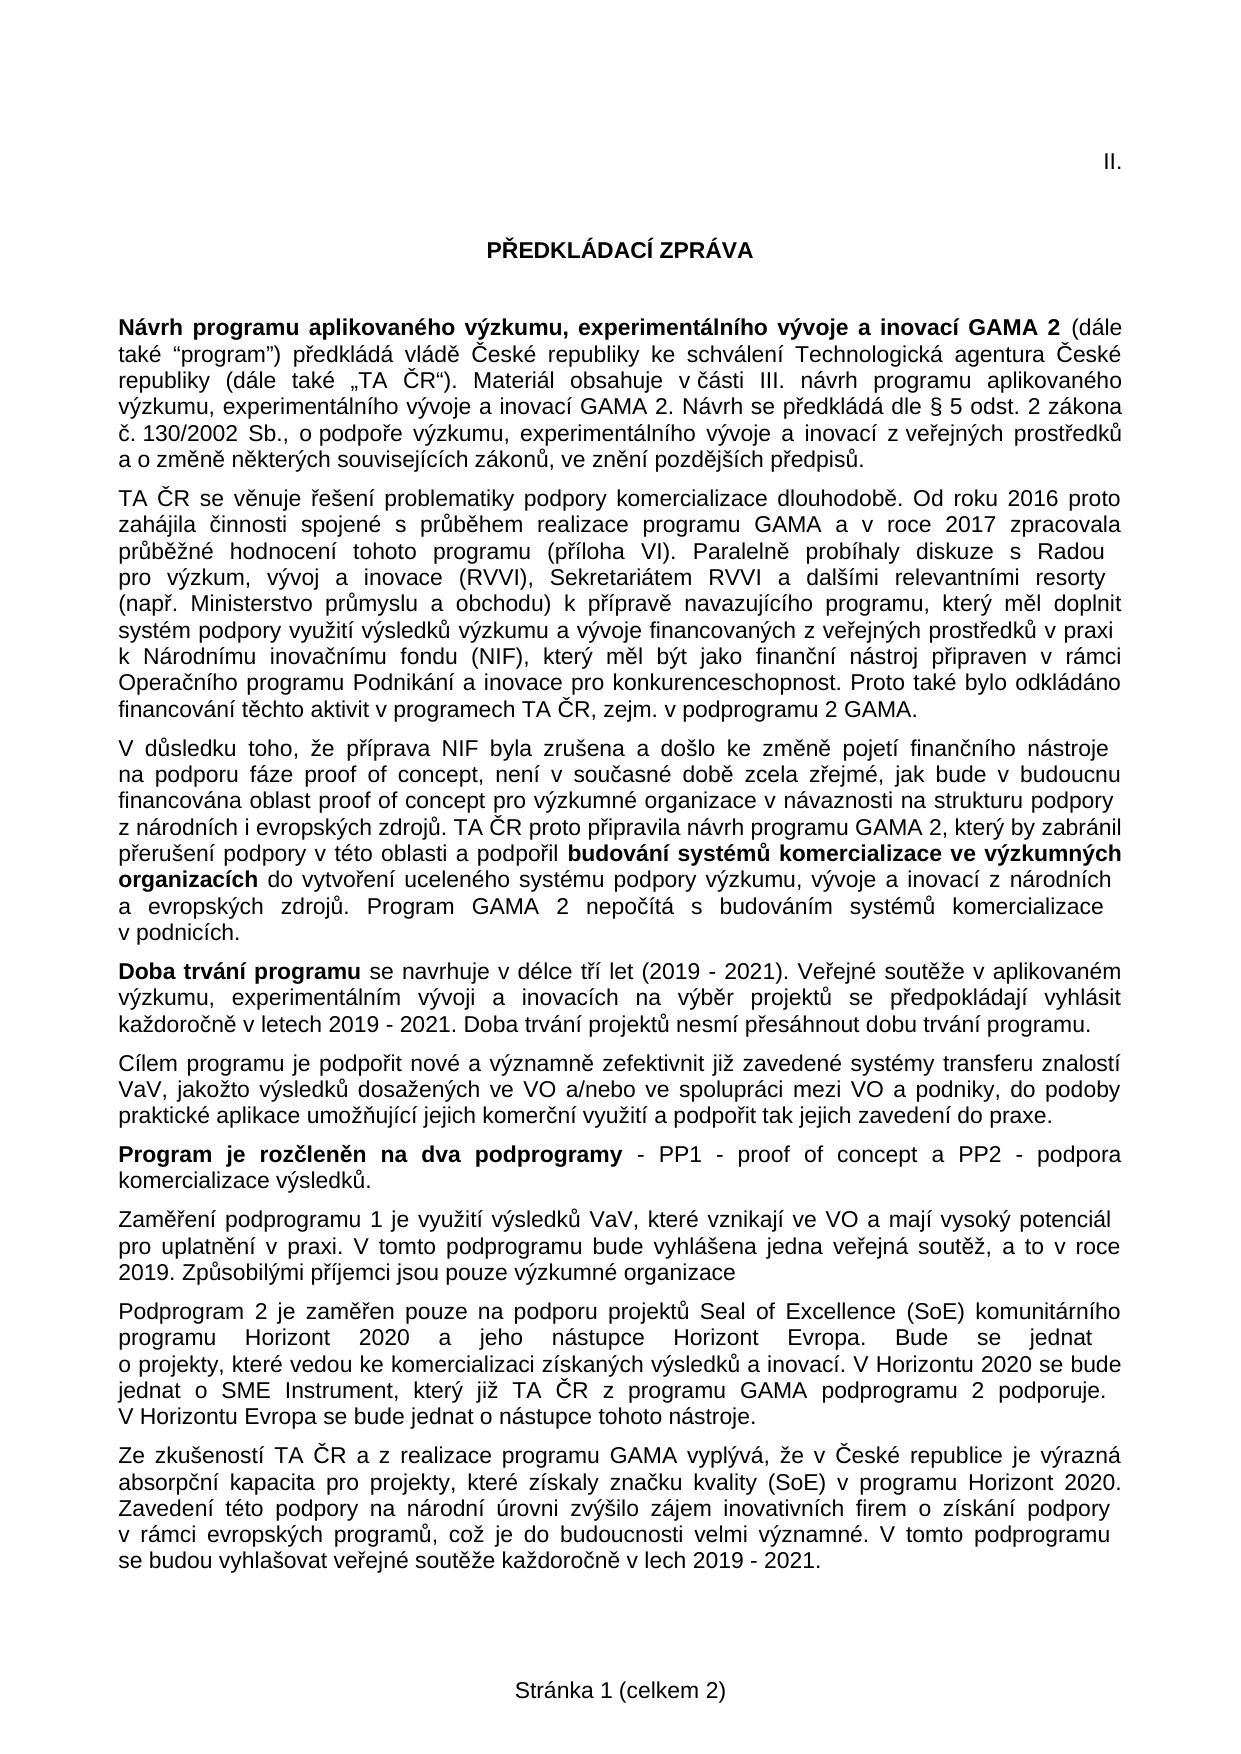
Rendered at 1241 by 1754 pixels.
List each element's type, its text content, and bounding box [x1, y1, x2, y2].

text Zaměření podprogramu 1 je využití výsledků VaV, které vznikají ve VO a mají vysoký potenciál pro uplatnění v praxi. V tomto podprogramu bude vyhlášena jedna veřejná soutěž, a to v roce 2019. Způsobilými příjemci jsou pouze výzkumné organizace [118, 1206, 1122, 1285]
text TA ČR se věnuje řešení problematiky podpory komercializace dlouhodobě. Od roku 2016 proto zahájila činnosti spojené s průběhem realizace programu GAMA a v roce 2017 zpracovala průběžné hodnocení tohoto programu (příloha VI). Paralelně probíhaly diskuze s Radou pro výzkum, vývoj a inovace (RVVI), Sekretariátem RVVI a dalšími relevantními resorty (např. Ministerstvo průmyslu a obchodu) k přípravě navazujícího programu, který měl doplnit systém podpory využití výsledků výzkumu a vývoje financovaných z veřejných prostředků v praxi k Národnímu inovačnímu fondu (NIF), který měl být jako finanční nástroj připraven v rámci Operačního programu Podnikání a inovace pro konkurenceschopnost. Proto také bylo odkládáno financování těchto aktivit v programech TA ČR, zejm. v podprogramu 2 GAMA. [118, 485, 1122, 722]
text V důsledku toho, že příprava NIF byla zrušena a došlo ke změně pojetí finančního nástroje na podporu fáze proof of concept, není v současné době zcela zřejmé, jak bude v budoucnu financována oblast proof of concept pro výzkumné organizace v návaznosti na strukturu podpory z národních i evropských zdrojů. TA ČR proto připravila návrh programu GAMA 2, který by zabránil přerušení podpory v této oblasti a podpořil budování systémů komercializace ve výzkumných organizacích do vytvoření uceleného systému podpory výzkumu, vývoje a inovací z národních a evropských zdrojů. Program GAMA 2 nepočítá s budováním systémů komercializace v podnicích. [118, 734, 1122, 945]
text Návrh programu aplikovaného výzkumu, experimentálního vývoje a inovací GAMA 2 (dále také “program”) předkládá vládě České republiky ke schválení Technologická agentura České republiky (dále také „TA ČR“). Materiál obsahuje v části III. návrh programu aplikovaného výzkumu, experimentálního vývoje a inovací GAMA 2. Návrh se předkládá dle § 5 odst. 2 zákona č. 130/2002 Sb., o podpoře výzkumu, experimentálního vývoje a inovací z veřejných prostředků a o změně některých souvisejících zákonů, ve znění pozdějších předpisů. [118, 314, 1122, 472]
text Cílem programu je podpořit nové a významně zefektivnit již zavedené systémy transferu znalostí VaV, jakožto výsledků dosažených ve VO a/nebo ve spolupráci mezi VO a podniky, do podoby praktické aplikace umožňující jejich komerční využití a podpořit tak jejich zavedení do praxe. [118, 1049, 1122, 1128]
text Program je rozčleněn na dva podprogramy - PP1 - proof of concept a PP2 - podpora komercializace výsledků. [118, 1141, 1122, 1194]
text Podprogram 2 je zaměřen pouze na podporu projektů Seal of Excellence (SoE) komunitárního programu Horizont 2020 a jeho nástupce Horizont Evropa. Bude se jednat o projekty, které vedou ke komercializaci získaných výsledků a inovací. V Horizontu 2020 se bude jednat o SME Instrument, který již TA ČR z programu GAMA podprogramu 2 podporuje. V Horizontu Evropa se bude jednat o nástupce tohoto nástroje. [118, 1298, 1122, 1429]
text Ze zkušeností TA ČR a z realizace programu GAMA vyplývá, že v České republice je výrazná absorpční kapacita pro projekty, které získaly značku kvality (SoE) v programu Horizont 2020. Zavedení této podpory na národní úrovni zvýšilo zájem inovativních firem o získání podpory v rámci evropských programů, což je do budoucnosti velmi významné. V tomto podprogramu se budou vyhlašovat veřejné soutěže každoročně v lech 2019 - 2021. [118, 1442, 1122, 1574]
text Doba trvání programu se navrhuje v délce tří let (2019 - 2021). Veřejné soutěže v aplikovaném výzkumu, experimentálním vývoji a inovacích na výběr projektů se předpokládají vyhlásit každoročně v letech 2019 - 2021. Doba trvání projektů nesmí přesáhnout dobu trvání programu. [118, 958, 1122, 1037]
text PŘEDKLÁDACÍ ZPRÁVA [118, 237, 1122, 263]
text II. [118, 148, 1122, 174]
